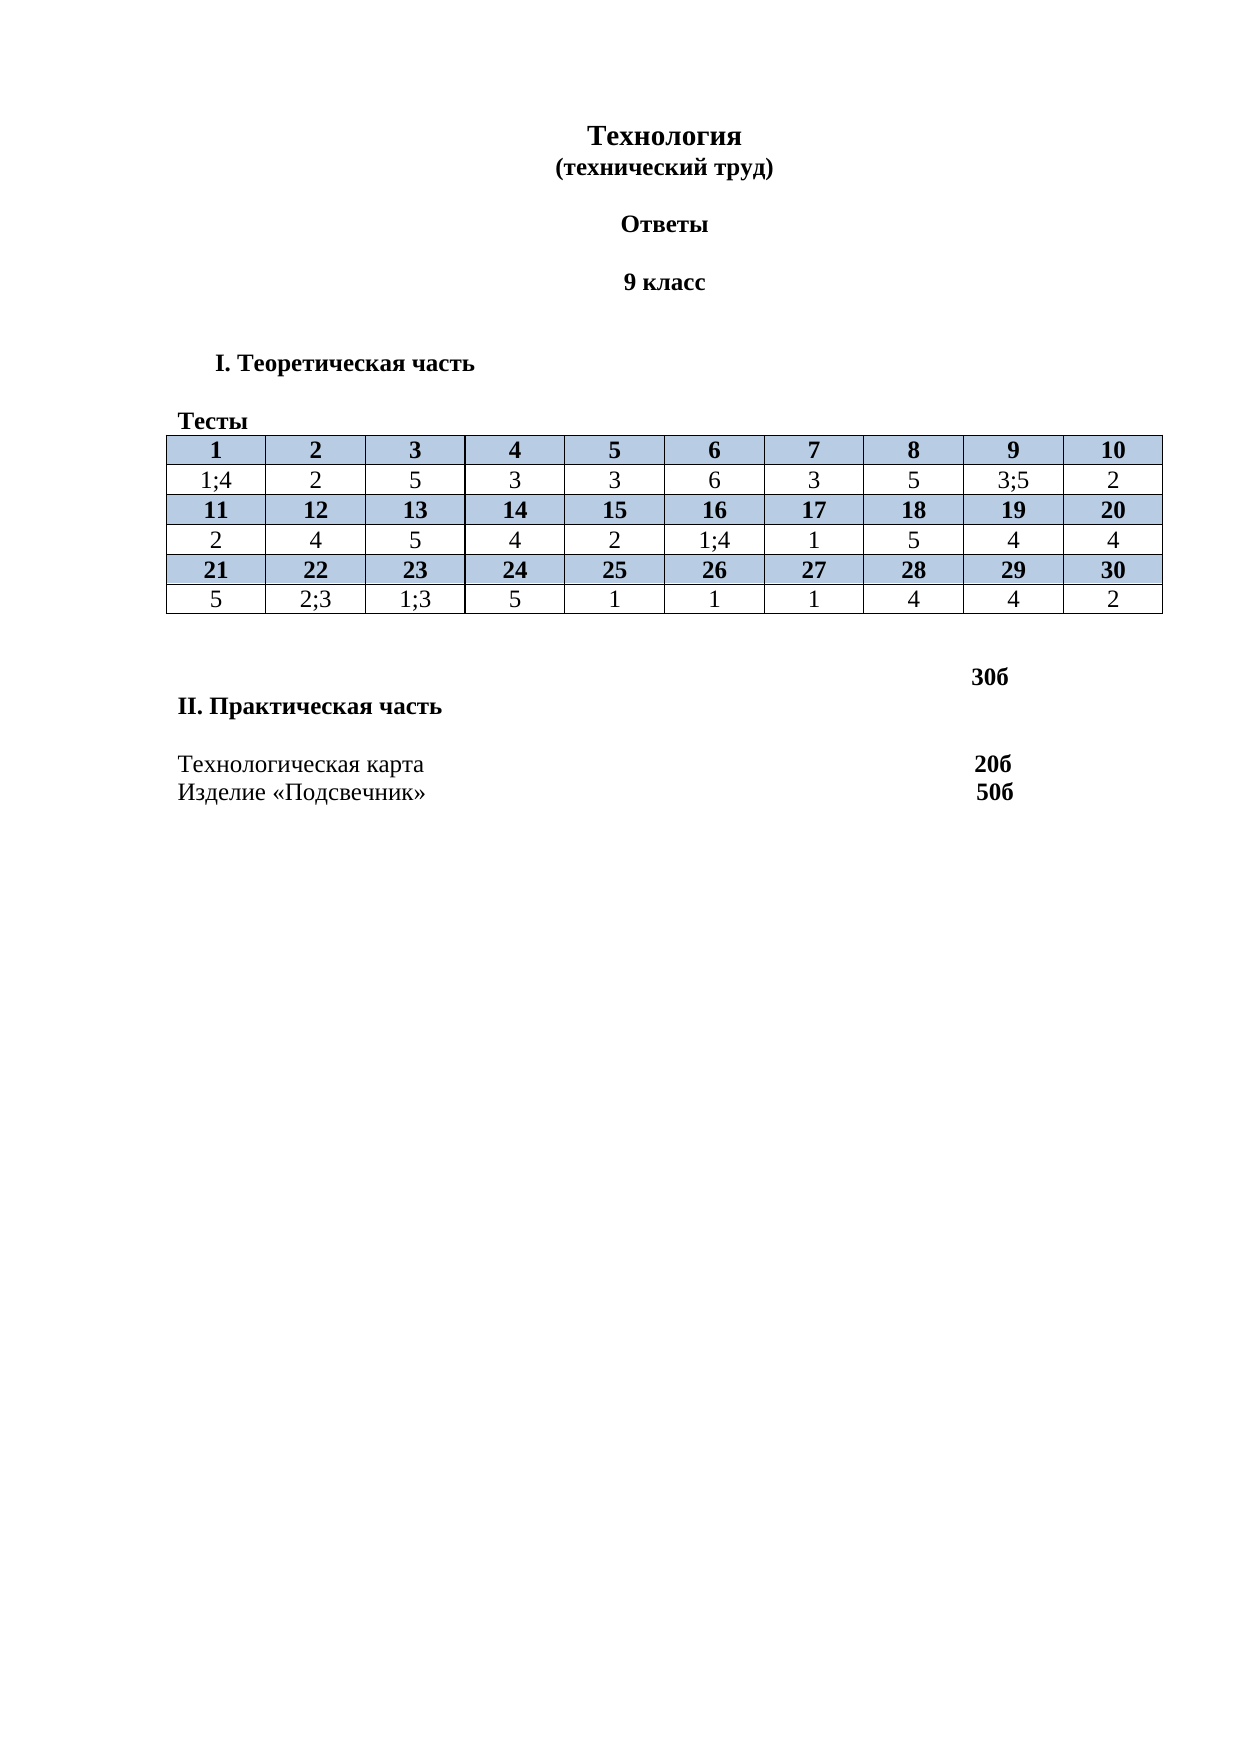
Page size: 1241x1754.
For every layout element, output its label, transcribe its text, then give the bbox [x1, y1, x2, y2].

table_cell 25 [565, 555, 664, 583]
table_header 1 [167, 436, 265, 464]
table_cell 5 [167, 585, 265, 613]
table_cell 22 [266, 555, 365, 583]
table_cell 1;3 [366, 585, 464, 613]
table_cell 5 [466, 585, 564, 613]
table_header 8 [864, 436, 963, 464]
table_cell 18 [864, 495, 963, 524]
table_cell 19 [964, 495, 1063, 524]
text Теоретическая часть [215, 348, 1152, 377]
table_cell 24 [466, 555, 564, 583]
table_cell 15 [565, 495, 664, 524]
table_cell 3;5 [964, 465, 1063, 494]
table_cell 2 [167, 525, 265, 554]
table_cell 4 [964, 585, 1063, 613]
table_cell 27 [765, 555, 863, 583]
table_header 5 [565, 436, 664, 464]
table_cell 1;4 [167, 465, 265, 494]
text Тесты [177, 406, 1152, 434]
table_header 7 [765, 436, 863, 464]
table_cell 12 [266, 495, 365, 524]
text II. Практическая часть [177, 691, 1152, 720]
table_cell 28 [864, 555, 963, 583]
table_cell 4 [864, 585, 963, 613]
table_cell 11 [167, 495, 265, 524]
table_cell 2;3 [266, 585, 365, 613]
table_cell 5 [864, 525, 963, 554]
text 30б [177, 662, 1152, 691]
text Технология [177, 118, 1152, 152]
table_cell 26 [665, 555, 764, 583]
table_cell 2 [266, 465, 365, 494]
table_cell 4 [1064, 525, 1162, 554]
table_cell 4 [266, 525, 365, 554]
table_header 9 [964, 436, 1063, 464]
table_header 4 [466, 436, 564, 464]
text 9 класс [177, 267, 1152, 295]
table_cell 14 [466, 495, 564, 524]
table_cell 6 [665, 465, 764, 494]
table_cell 29 [964, 555, 1063, 583]
table_cell 1 [565, 585, 664, 613]
table_cell 5 [366, 465, 464, 494]
table_cell 5 [366, 525, 464, 554]
table_cell 5 [864, 465, 963, 494]
text Ответы [177, 209, 1152, 238]
table_cell 2 [1064, 465, 1162, 494]
table_cell 3 [565, 465, 664, 494]
table_cell 17 [765, 495, 863, 524]
table_cell 4 [466, 525, 564, 554]
table_cell 1;4 [665, 525, 764, 554]
table_cell 21 [167, 555, 265, 583]
text (технический труд) [177, 152, 1152, 180]
table_cell 2 [1064, 585, 1162, 613]
table_cell 4 [964, 525, 1063, 554]
table_header 6 [665, 436, 764, 464]
table_cell 2 [565, 525, 664, 554]
table_header 2 [266, 436, 365, 464]
table_cell 1 [765, 585, 863, 613]
table_cell 16 [665, 495, 764, 524]
table_header 3 [366, 436, 464, 464]
table_cell 30 [1064, 555, 1162, 583]
table_cell 3 [765, 465, 863, 494]
text Технологическая карта 20б [177, 749, 1152, 777]
table_cell 1 [765, 525, 863, 554]
table_cell 3 [466, 465, 564, 494]
text Изделие «Подсвечник» 50б [177, 777, 1152, 806]
table_cell 20 [1064, 495, 1162, 524]
table_cell 23 [366, 555, 464, 583]
table_cell 1 [665, 585, 764, 613]
table_cell 13 [366, 495, 464, 524]
table_header 10 [1064, 436, 1162, 464]
